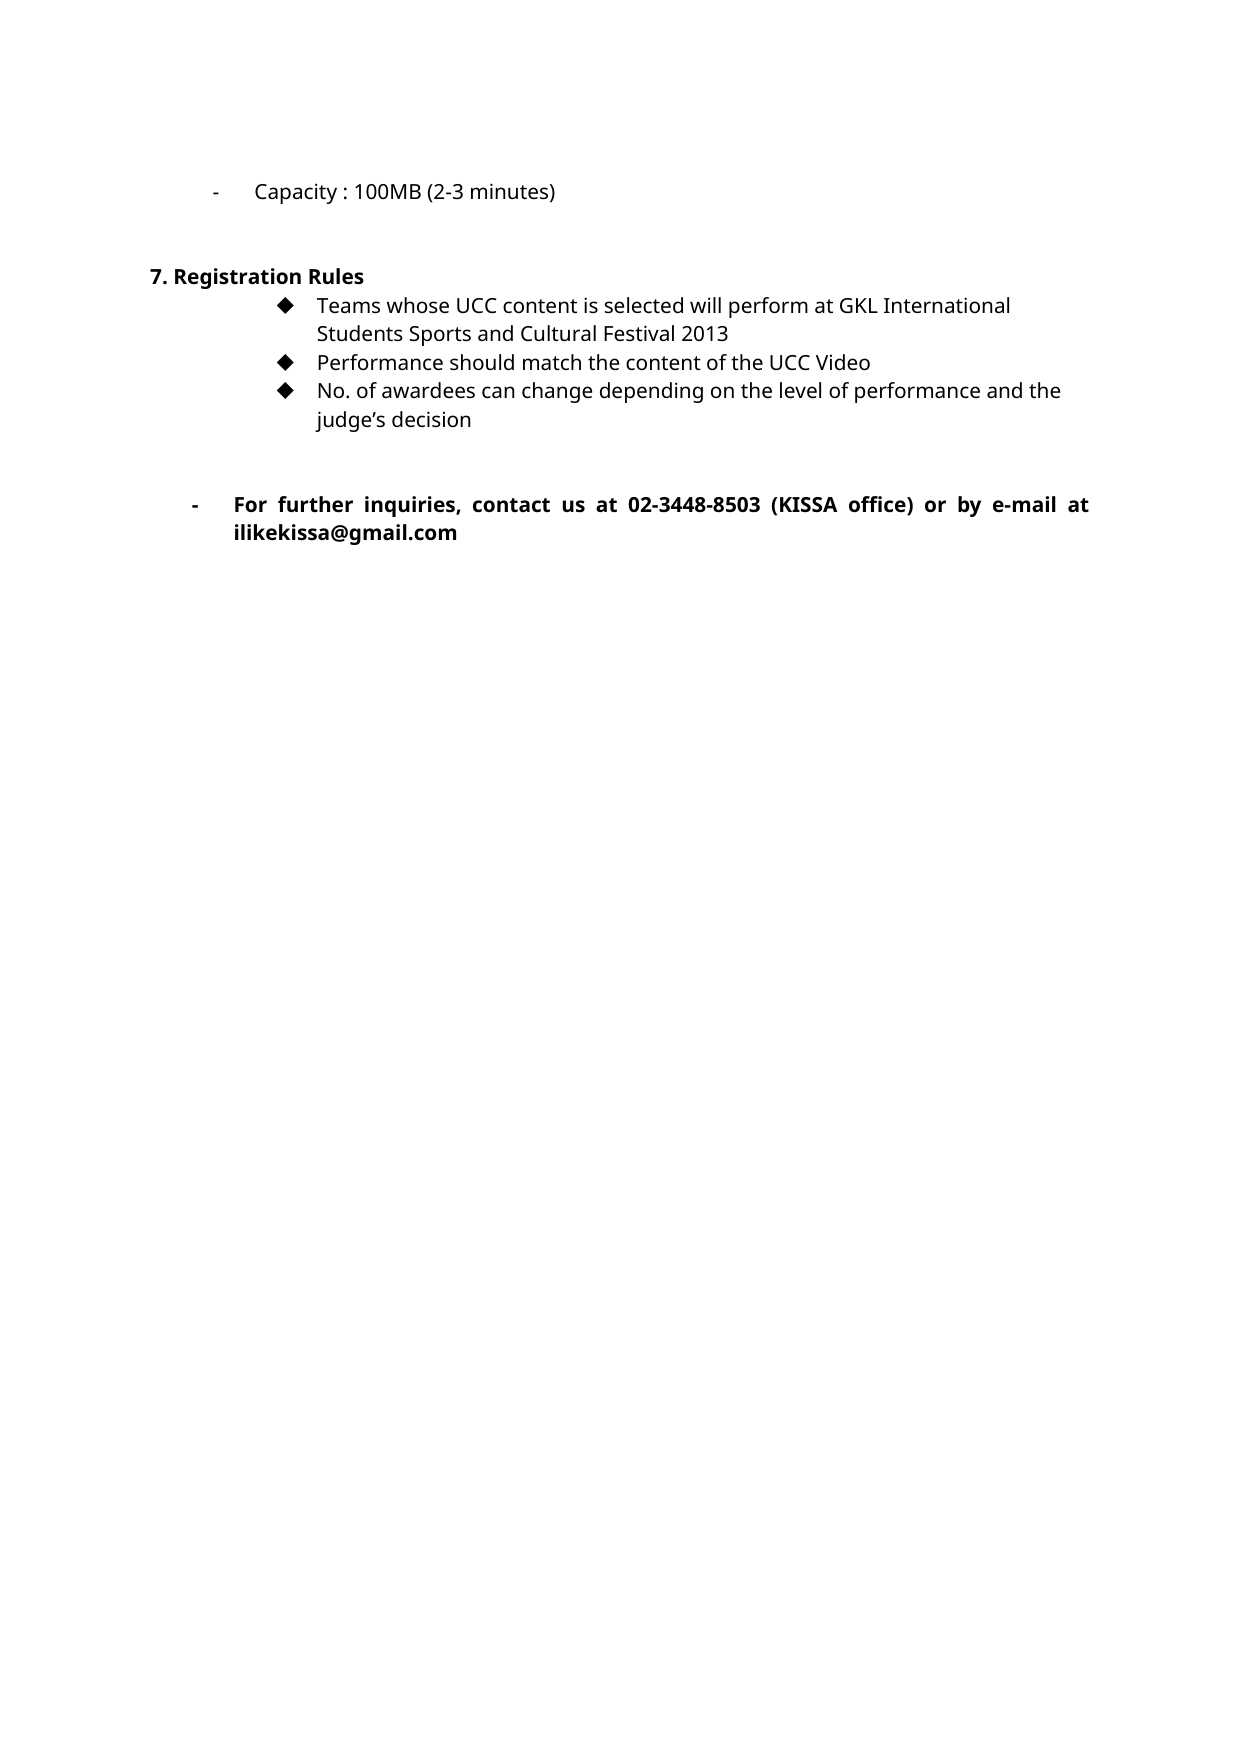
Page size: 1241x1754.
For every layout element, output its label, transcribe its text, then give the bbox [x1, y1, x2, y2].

text 7. Registration Rules [150, 262, 1090, 291]
list Performance should match the content of the UCC Video [275, 348, 1090, 376]
list For further inquiries, contact us at 02-3448-8503 (KISSA office) or by e-mail at ilikekissa@gmail.com [192, 490, 1090, 547]
list Teams whose UCC content is selected will perform at GKL International Students Sports and Cultural Festival 2013 [275, 291, 1090, 348]
list Capacity : 100MB (2-3 minutes) [212, 177, 1090, 206]
list No. of awardees can change depending on the level of performance and the judge’s decision [275, 376, 1090, 433]
